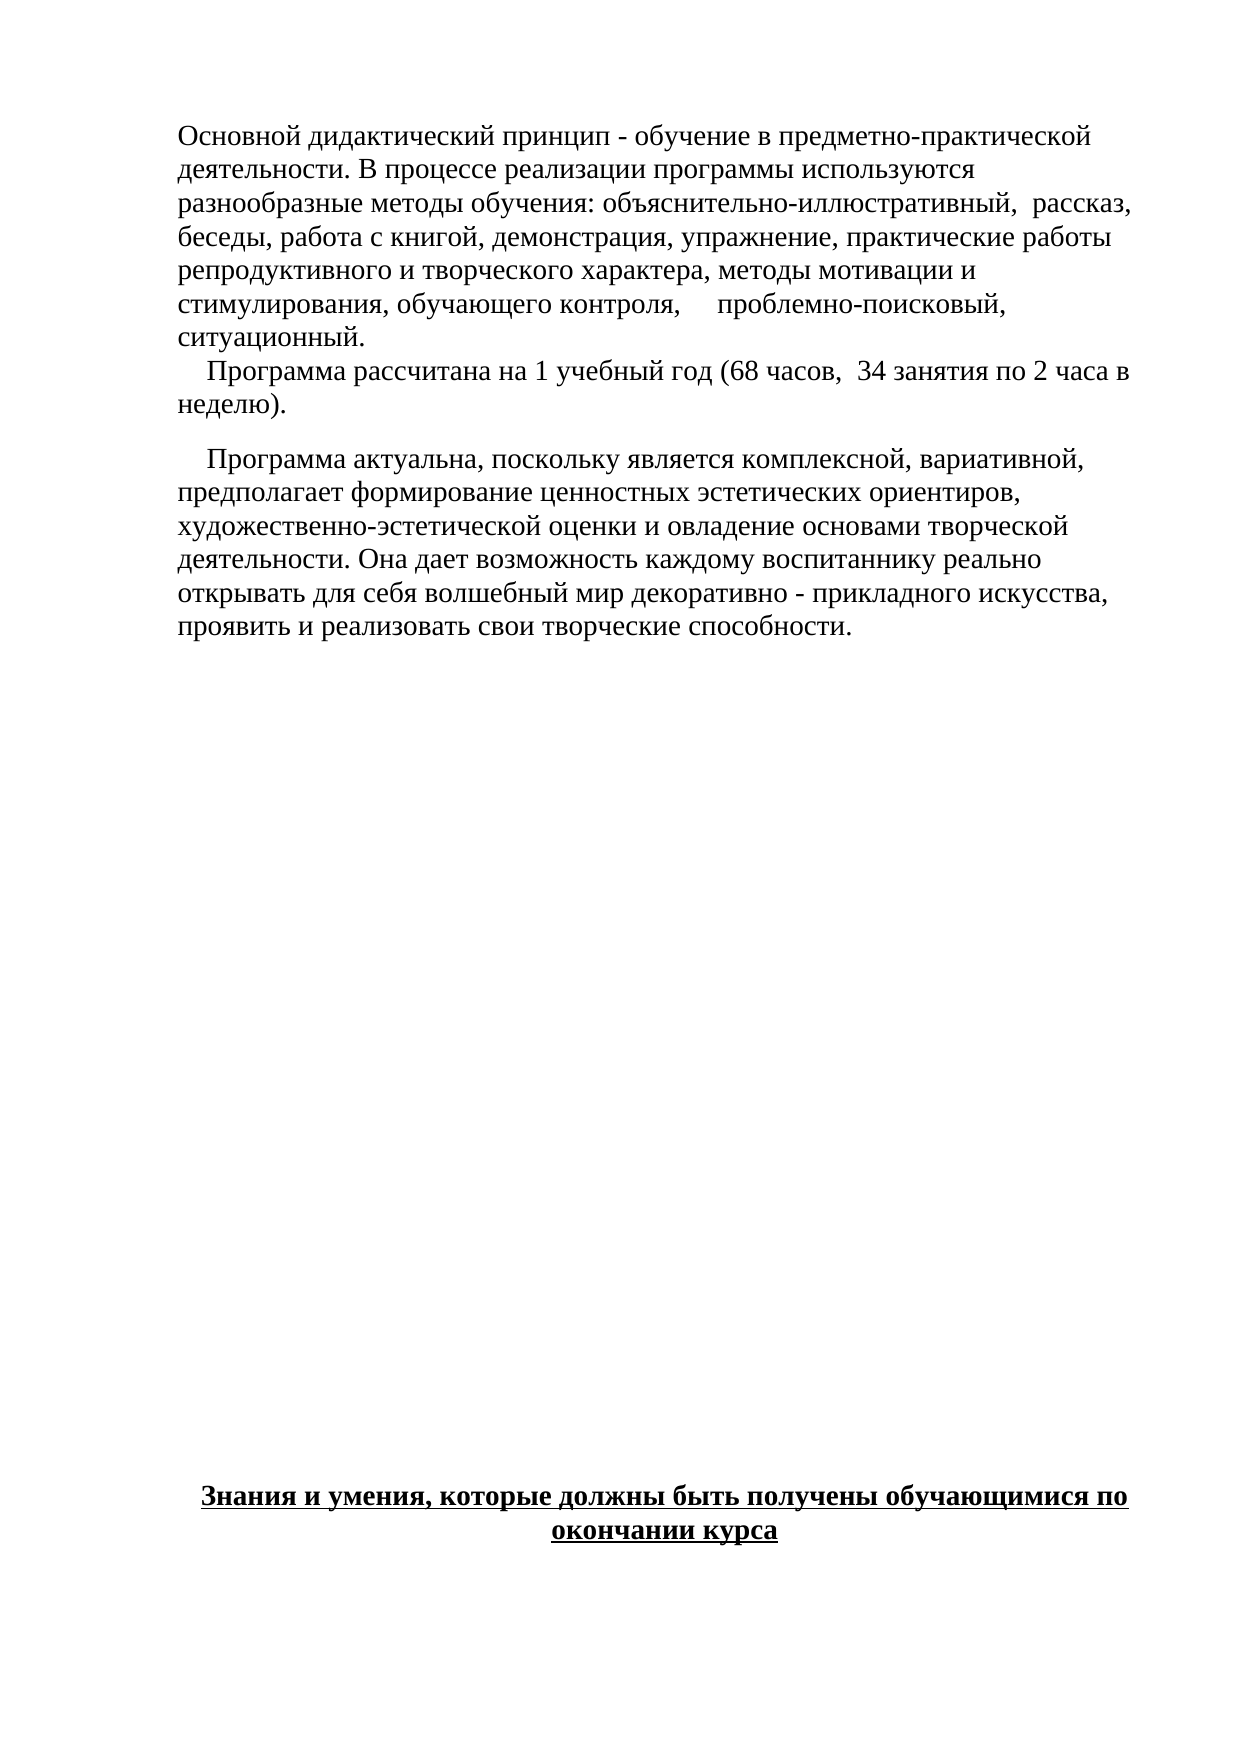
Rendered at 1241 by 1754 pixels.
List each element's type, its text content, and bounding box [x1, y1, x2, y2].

text Программа актуальна, поскольку является комплексной, вариативной, предполагает формирование ценностных эстетических ориентиров, художественно-эстетической оценки и овладение основами творческой деятельности. Она дает возможность каждому воспитаннику реально открывать для себя волшебный мир декоративно - прикладного искусства, проявить и реализовать свои творческие способности. [177, 441, 1152, 642]
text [177, 118, 1152, 420]
text Знания и умения, которые должны быть получены обучающимися по окончании курса [177, 1478, 1152, 1546]
